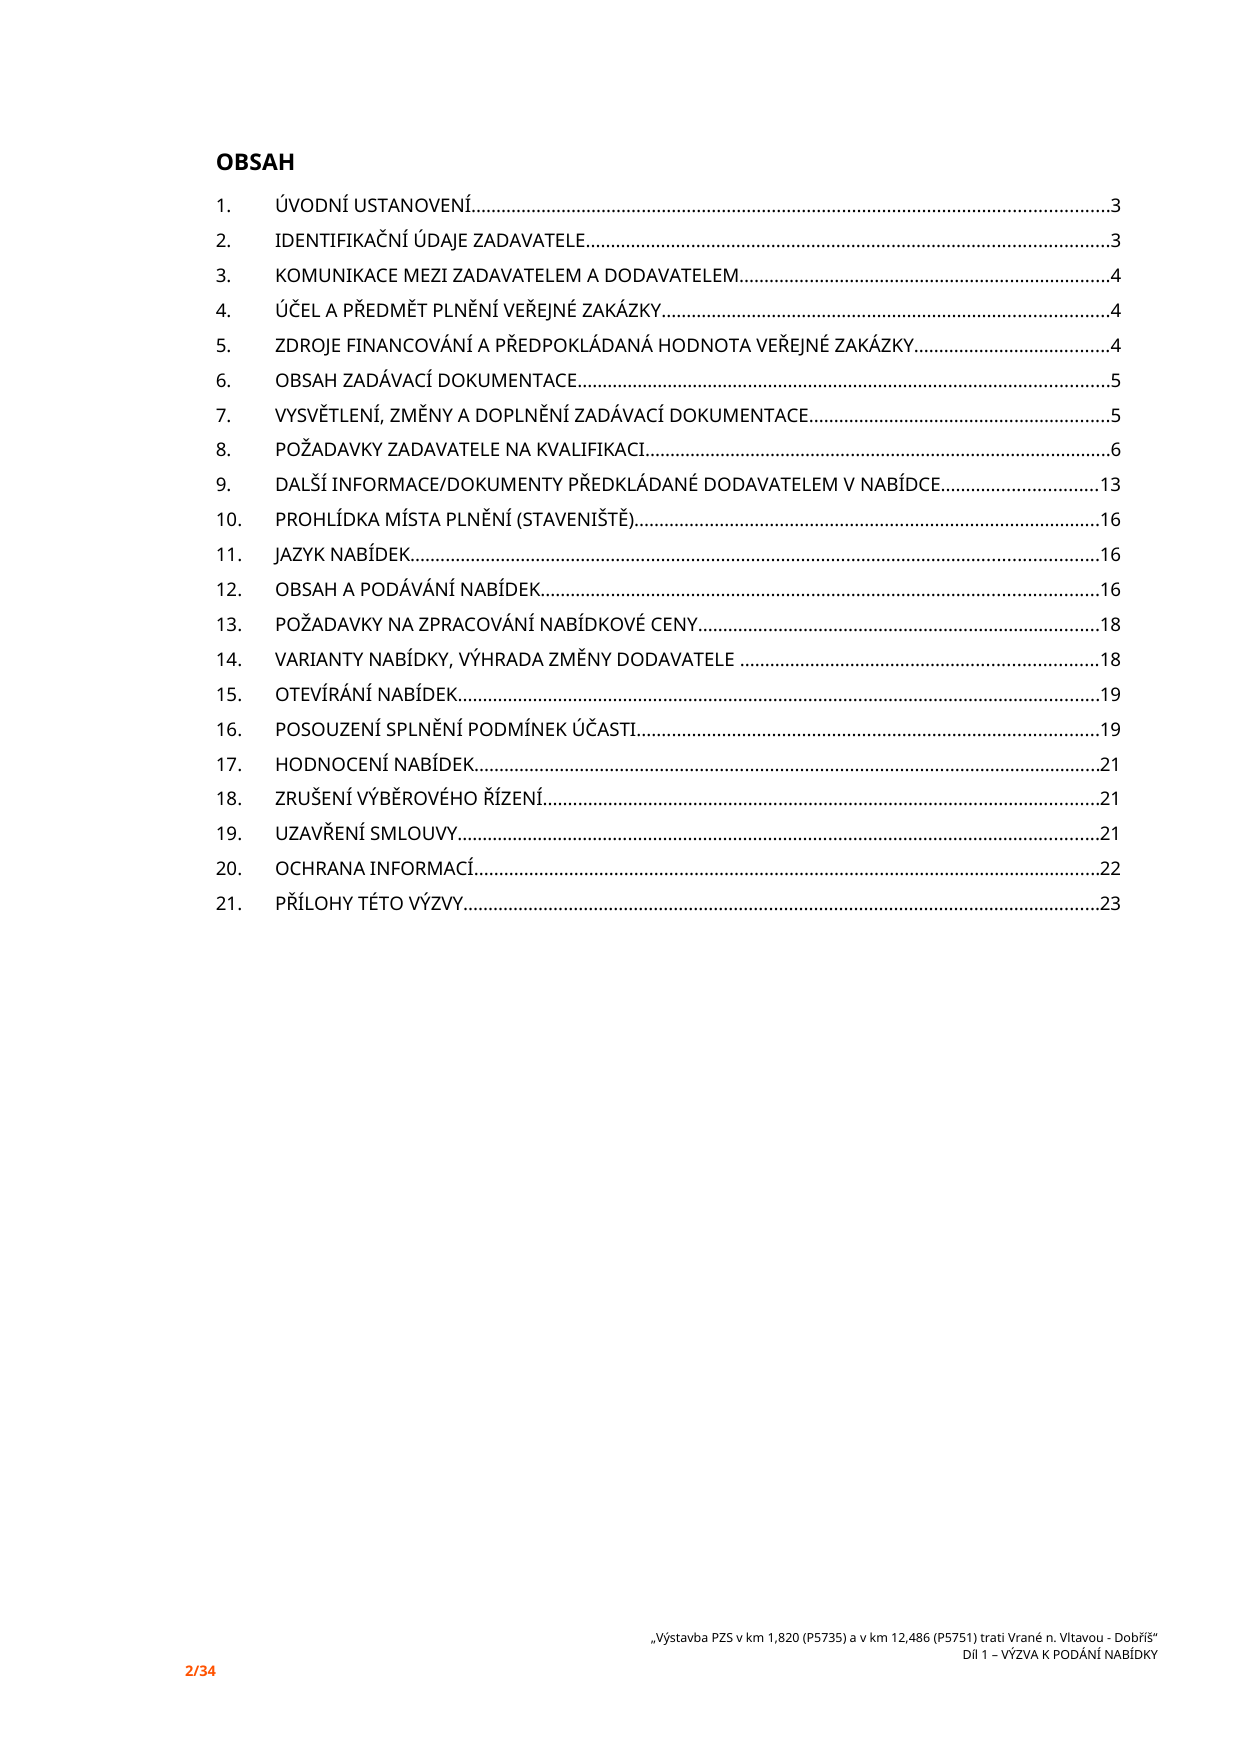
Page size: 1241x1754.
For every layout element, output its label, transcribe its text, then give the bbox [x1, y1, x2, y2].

text 15. OTEVÍRÁNÍ NABÍDEK 19 [216, 681, 1122, 707]
text 13. POŽADAVKY NA ZPRACOVÁNÍ NABÍDKOVÉ CENY 18 [216, 611, 1122, 637]
text 1. ÚVODNÍ USTANOVENÍ 3 [216, 192, 1122, 218]
text 2. IDENTIFIKAČNÍ ÚDAJE ZADAVATELE 3 [216, 227, 1122, 253]
text 17. HODNOCENÍ NABÍDEK 21 [216, 751, 1122, 776]
text 11. JAZYK NABÍDEK 16 [216, 541, 1122, 567]
text Obsah [216, 146, 1122, 177]
text 5. ZDROJE FINANCOVÁNÍ A PŘEDPOKLÁDANÁ HODNOTA VEŘEJNÉ ZAKÁZKY 4 [216, 332, 1122, 358]
text 18. ZRUŠENÍ VÝBĚROVÉHO ŘÍZENÍ 21 [216, 786, 1122, 811]
text 3. KOMUNIKACE MEZI ZADAVATELEM a DODAVATELEM 4 [216, 262, 1122, 288]
text 21. PŘÍLOHY TÉTO VÝZVY 23 [216, 890, 1122, 916]
text 4. ÚČEL A PŘEDMĚT PLNĚNÍ VEŘEJNÉ ZAKÁZKY 4 [216, 297, 1122, 323]
text 9. DALŠÍ INFORMACE/DOKUMENTY PŘEDKLÁDANÉ DODAVATELEM V NABÍDCE 13 [216, 472, 1122, 497]
text 16. POSOUZENÍ SPLNĚNÍ PODMÍNEK ÚČASTI 19 [216, 716, 1122, 741]
text 10. PROHLÍDKA MÍSTA PLNĚNÍ (STAVENIŠTĚ) 16 [216, 507, 1122, 532]
text 8. POŽADAVKY ZADAVATELE NA KVALIFIKACI 6 [216, 437, 1122, 462]
text 19. UZAVŘENÍ SMLOUVY 21 [216, 821, 1122, 846]
text 12. OBSAH A PODÁVÁNÍ NABÍDEK 16 [216, 576, 1122, 602]
text 14. VARIANTY NABÍDKY, VÝHRADA ZMĚNY DODAVATELE 18 [216, 646, 1122, 672]
text 6. OBSAH ZADÁVACÍ DOKUMENTACE 5 [216, 367, 1122, 392]
text 7. VYSVĚTLENÍ, ZMĚNY A DOPLNĚNÍ ZADÁVACÍ DOKUMENTACE 5 [216, 402, 1122, 427]
text 20. OCHRANA INFORMACÍ 22 [216, 856, 1122, 881]
